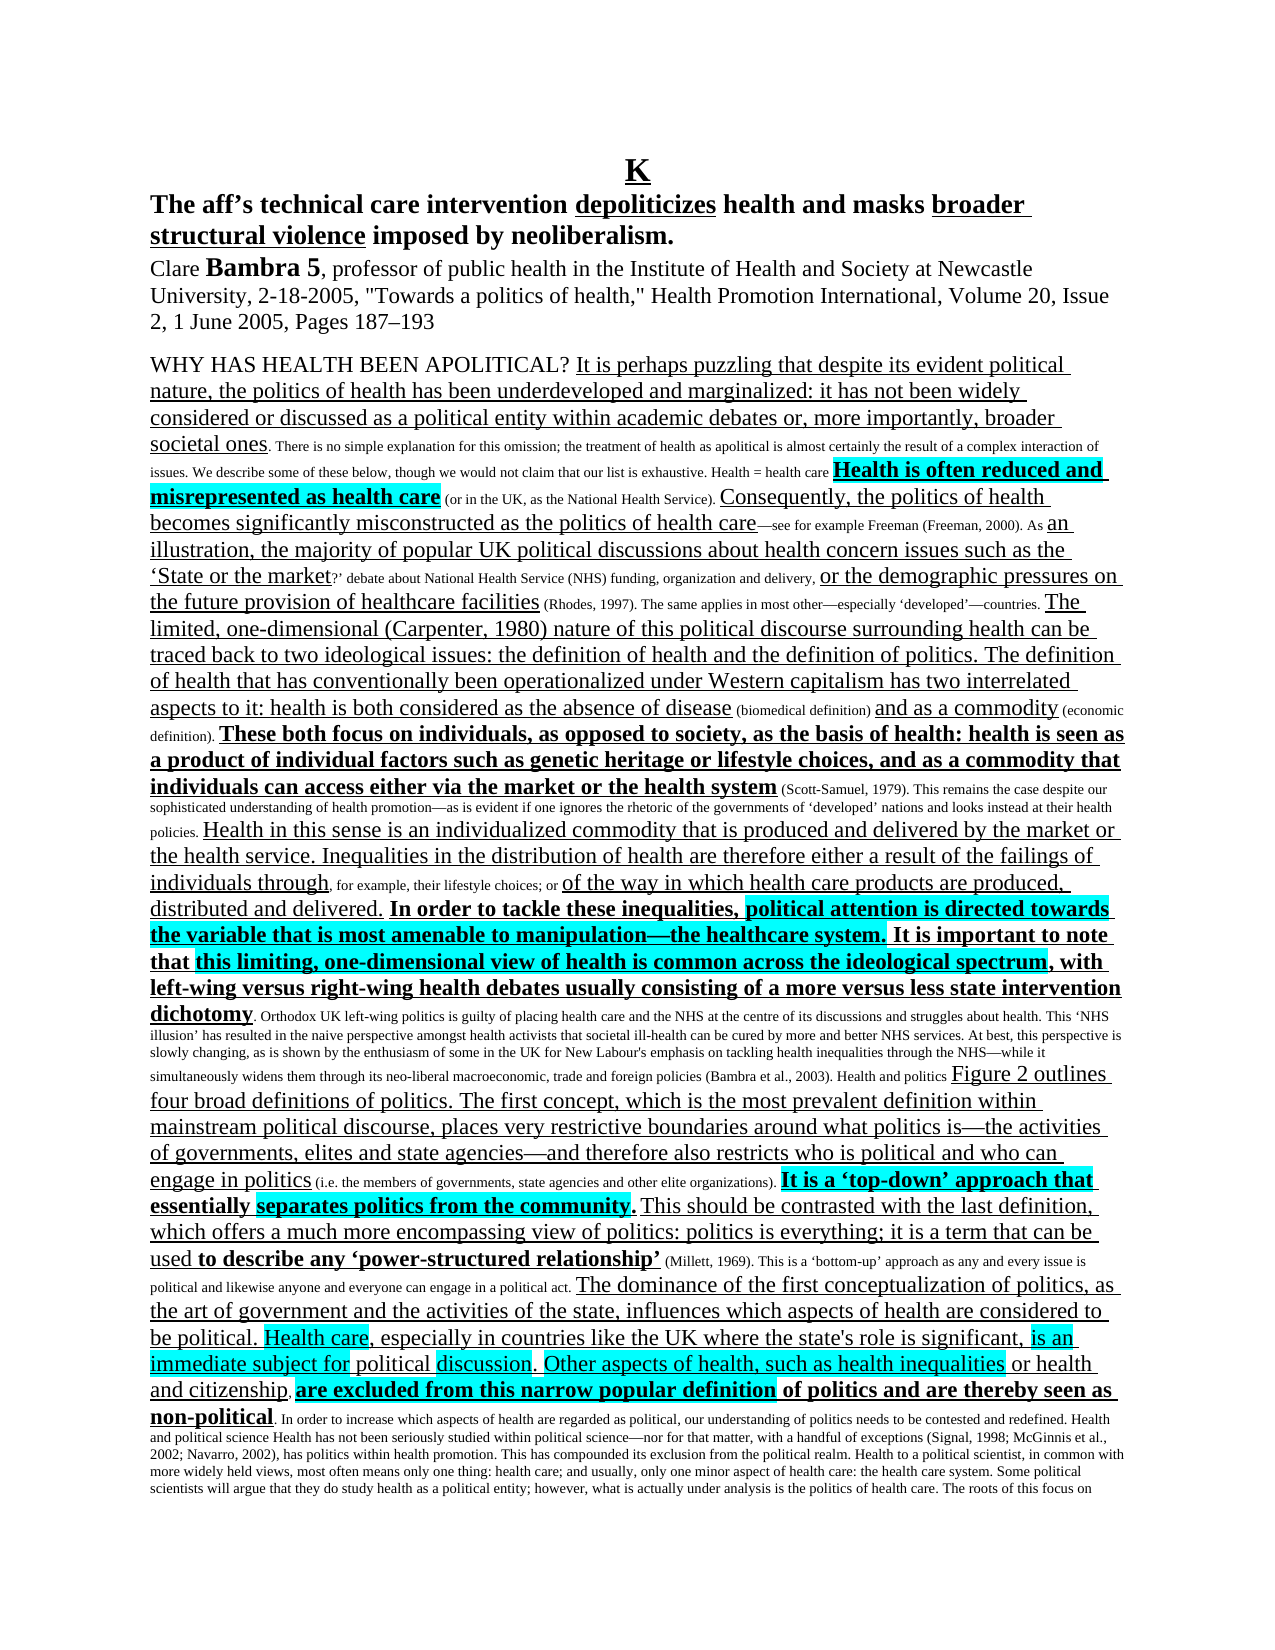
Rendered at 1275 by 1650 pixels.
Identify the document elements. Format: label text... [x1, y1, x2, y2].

subtitle K [150, 150, 1125, 188]
text Clare Bambra 5, professor of public health in the Institute of Health and Society at Newcastle University, 2-18-2005, "Towards a politics of health," Health Promotion International, Volume 20, Issue 2, 1 June 2005, Pages 187–193 [150, 251, 1125, 334]
subtitle The aff’s technical care intervention depoliticizes health and masks broader structural violence imposed by neoliberalism. [150, 188, 1125, 251]
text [150, 351, 1125, 1496]
